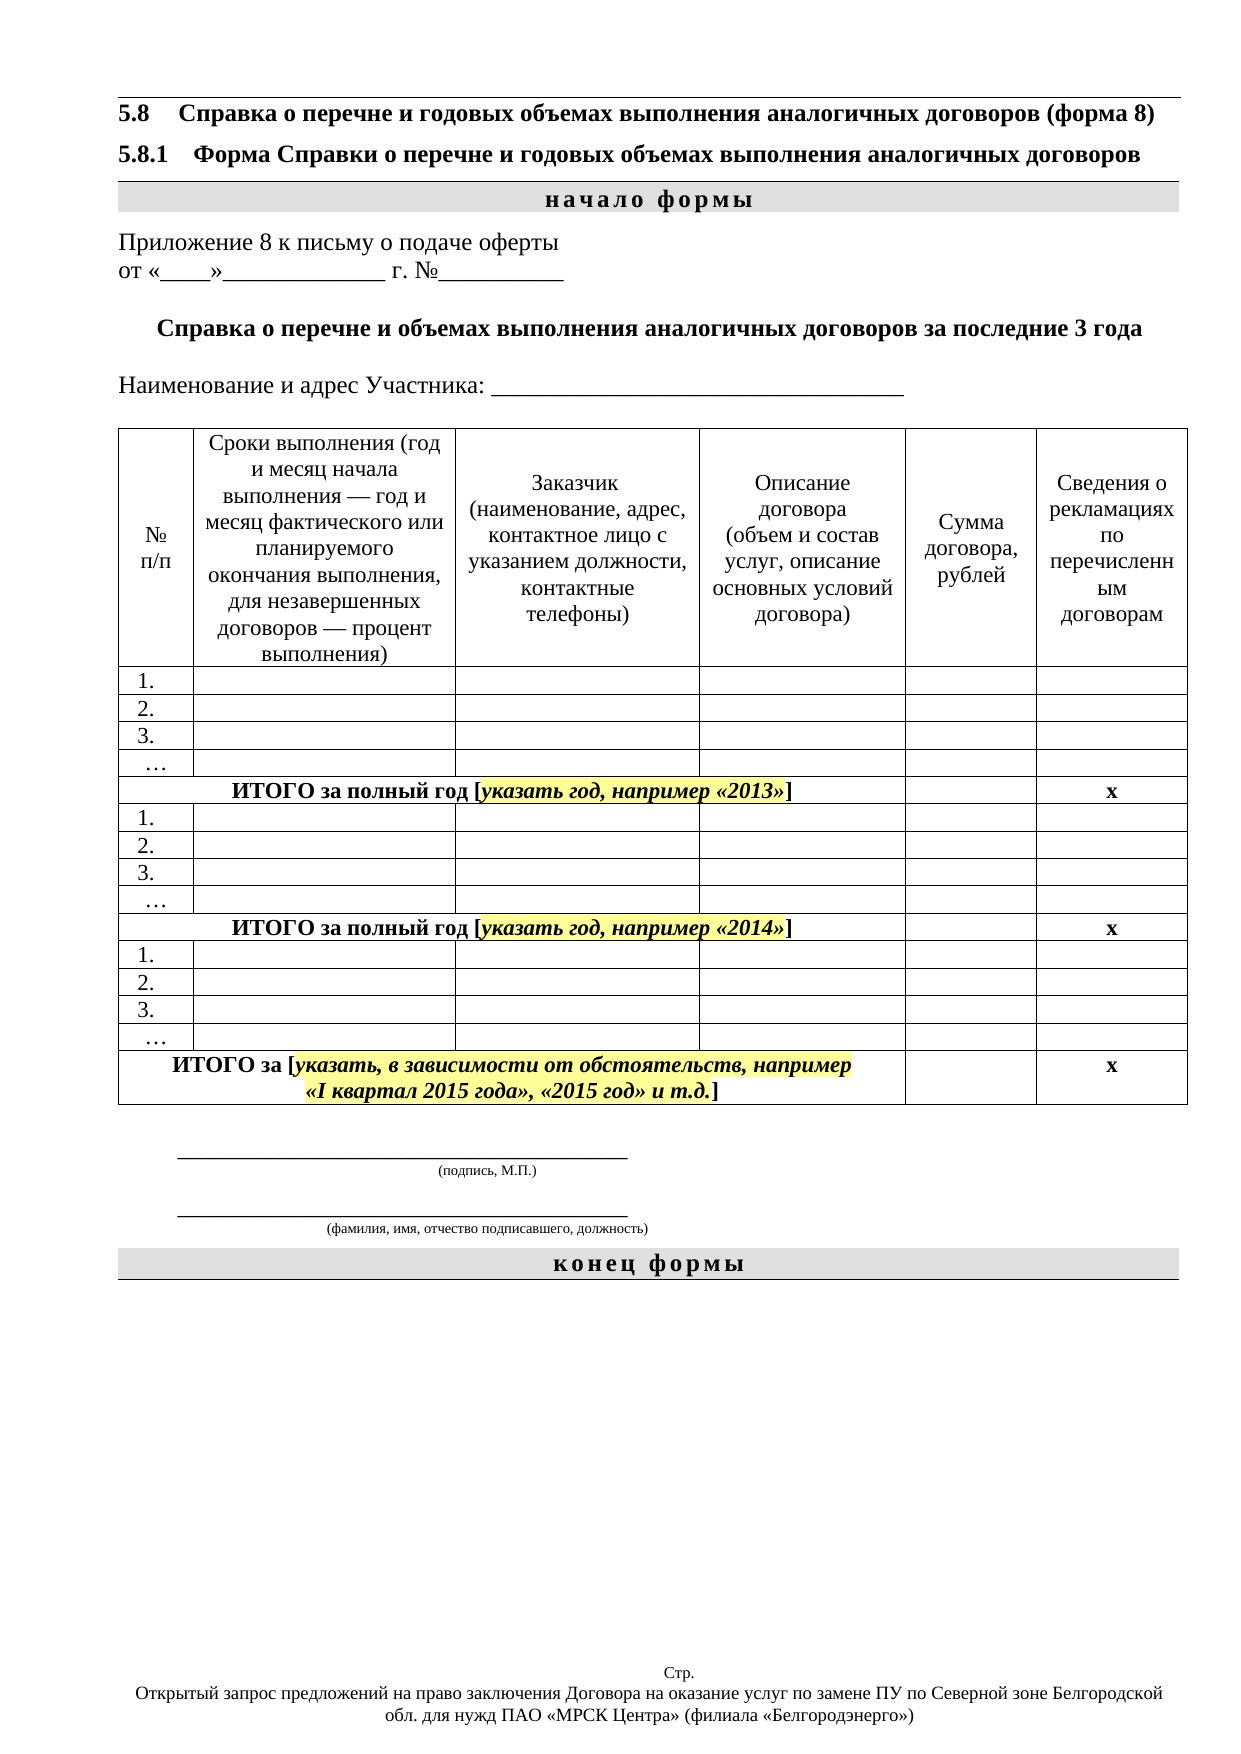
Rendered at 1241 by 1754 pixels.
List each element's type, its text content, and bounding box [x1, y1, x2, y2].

table_cell [906, 996, 1036, 1022]
table_header Заказчик (наименование, адрес, контактное лицо с указанием должности, контактные телефоны) [456, 429, 699, 666]
table_cell [906, 886, 1036, 913]
text конец формы [118, 1248, 1179, 1279]
table_cell [1037, 996, 1187, 1022]
table_cell ИТОГО за полный год [указать год, например «2014»] [119, 914, 481, 940]
table_cell [456, 832, 699, 858]
table_cell [194, 996, 455, 1022]
text ____________________________________ [118, 1133, 1181, 1162]
table_cell [119, 804, 193, 831]
text (фамилия, имя, отчество подписавшего, должность) [118, 1219, 797, 1248]
table_cell [906, 777, 1036, 803]
table_header Сроки выполнения (год и месяц начала выполнения — год и месяц фактического или планируемого окончания выполнения, для незавершенных договоров — процент выполнения) [194, 429, 455, 666]
table_cell [194, 750, 455, 776]
table_cell [456, 859, 699, 885]
table_cell [456, 695, 699, 721]
table_cell [1037, 832, 1187, 858]
table_cell [700, 722, 905, 748]
table_cell [119, 667, 193, 694]
table_cell [456, 804, 699, 831]
table_cell [906, 859, 1036, 885]
table_cell [1037, 750, 1187, 776]
table_header № п/п [119, 429, 193, 666]
text ____________________________________ [118, 1191, 1181, 1219]
text (подпись, М.П.) [118, 1162, 797, 1191]
text Наименование и адрес Участника: _________________________________ [118, 371, 1181, 399]
table_cell [194, 1024, 455, 1050]
table_cell [119, 941, 193, 968]
table_cell [194, 722, 455, 748]
text Приложение 8 к письму о подаче оферты от «____»_____________ г. №__________ [118, 227, 1181, 284]
table_cell [1037, 941, 1187, 968]
table_cell [700, 969, 905, 995]
table_cell х [1037, 1051, 1187, 1103]
table_cell [906, 750, 1036, 776]
table_cell ИТОГО за полный год [указать год, например «2013»] [785, 777, 905, 803]
table_cell ИТОГО за [указать, в зависимости от обстоятельств, например «I квартал 2015 года», «2015 год» и т.д.] [119, 1051, 305, 1103]
subtitle Справка о перечне и годовых объемах выполнения аналогичных договоров (форма 8) [118, 98, 1181, 127]
table_cell [456, 941, 699, 968]
table_cell [906, 695, 1036, 721]
table_cell [700, 832, 905, 858]
table_cell [456, 722, 699, 748]
table_cell [194, 667, 455, 694]
table_cell [456, 750, 699, 776]
table_cell [700, 1024, 905, 1050]
table_cell [119, 832, 193, 858]
table_cell [1037, 722, 1187, 748]
table_cell [700, 804, 905, 831]
table_cell х [1037, 914, 1187, 940]
table_cell [700, 941, 905, 968]
table_cell [194, 804, 455, 831]
text начало формы [118, 182, 1179, 212]
table_cell [906, 941, 1036, 968]
table_cell [456, 1024, 699, 1050]
table_cell [194, 859, 455, 885]
table_cell [700, 667, 905, 694]
table_cell [906, 1051, 1036, 1103]
table_cell [119, 859, 193, 885]
table_cell [700, 695, 905, 721]
table_header Сведения о рекламациях по перечисленным договорам [1037, 429, 1187, 666]
table_cell [194, 886, 455, 913]
table_header Сумма договора, рублей [906, 429, 1036, 666]
table_cell [1037, 695, 1187, 721]
table_cell [700, 859, 905, 885]
table_cell [1037, 969, 1187, 995]
table_cell [1037, 804, 1187, 831]
table_cell ИТОГО за полный год [указать год, например «2013»] [119, 777, 481, 803]
table_cell ИТОГО за полный год [указать год, например «2014»] [785, 914, 905, 940]
table_cell … [119, 886, 193, 913]
table_cell [1037, 859, 1187, 885]
table_cell [119, 695, 193, 721]
table_cell … [119, 1024, 193, 1050]
table_cell [119, 969, 193, 995]
table_cell [119, 996, 193, 1022]
table_cell [906, 667, 1036, 694]
table_cell [906, 969, 1036, 995]
table_cell [700, 750, 905, 776]
table_cell [700, 886, 905, 913]
table_cell [194, 832, 455, 858]
table_cell [194, 941, 455, 968]
table_cell [906, 722, 1036, 748]
table_cell [194, 695, 455, 721]
table_cell … [119, 750, 193, 776]
table_header Описание договора (объем и состав услуг, описание основных условий договора) [700, 429, 905, 666]
table_cell [906, 804, 1036, 831]
table_cell [456, 969, 699, 995]
table_cell [456, 667, 699, 694]
table_cell [1037, 886, 1187, 913]
subtitle Форма Справки о перечне и годовых объемах выполнения аналогичных договоров [118, 139, 1181, 168]
table_cell [456, 996, 699, 1022]
table_cell [1037, 667, 1187, 694]
table_cell [1037, 1024, 1187, 1050]
table_cell [194, 969, 455, 995]
table_cell [456, 886, 699, 913]
table_cell [906, 914, 1036, 940]
table_cell [700, 996, 905, 1022]
table_cell х [1037, 777, 1187, 803]
table_cell ИТОГО за [указать, в зависимости от обстоятельств, например «I квартал 2015 года», «2015 год» и т.д.] [711, 1051, 905, 1103]
table_cell [906, 832, 1036, 858]
text Справка о перечне и объемах выполнения аналогичных договоров за последние 3 года [118, 313, 1181, 342]
table_cell [119, 722, 193, 748]
table_cell [906, 1024, 1036, 1050]
